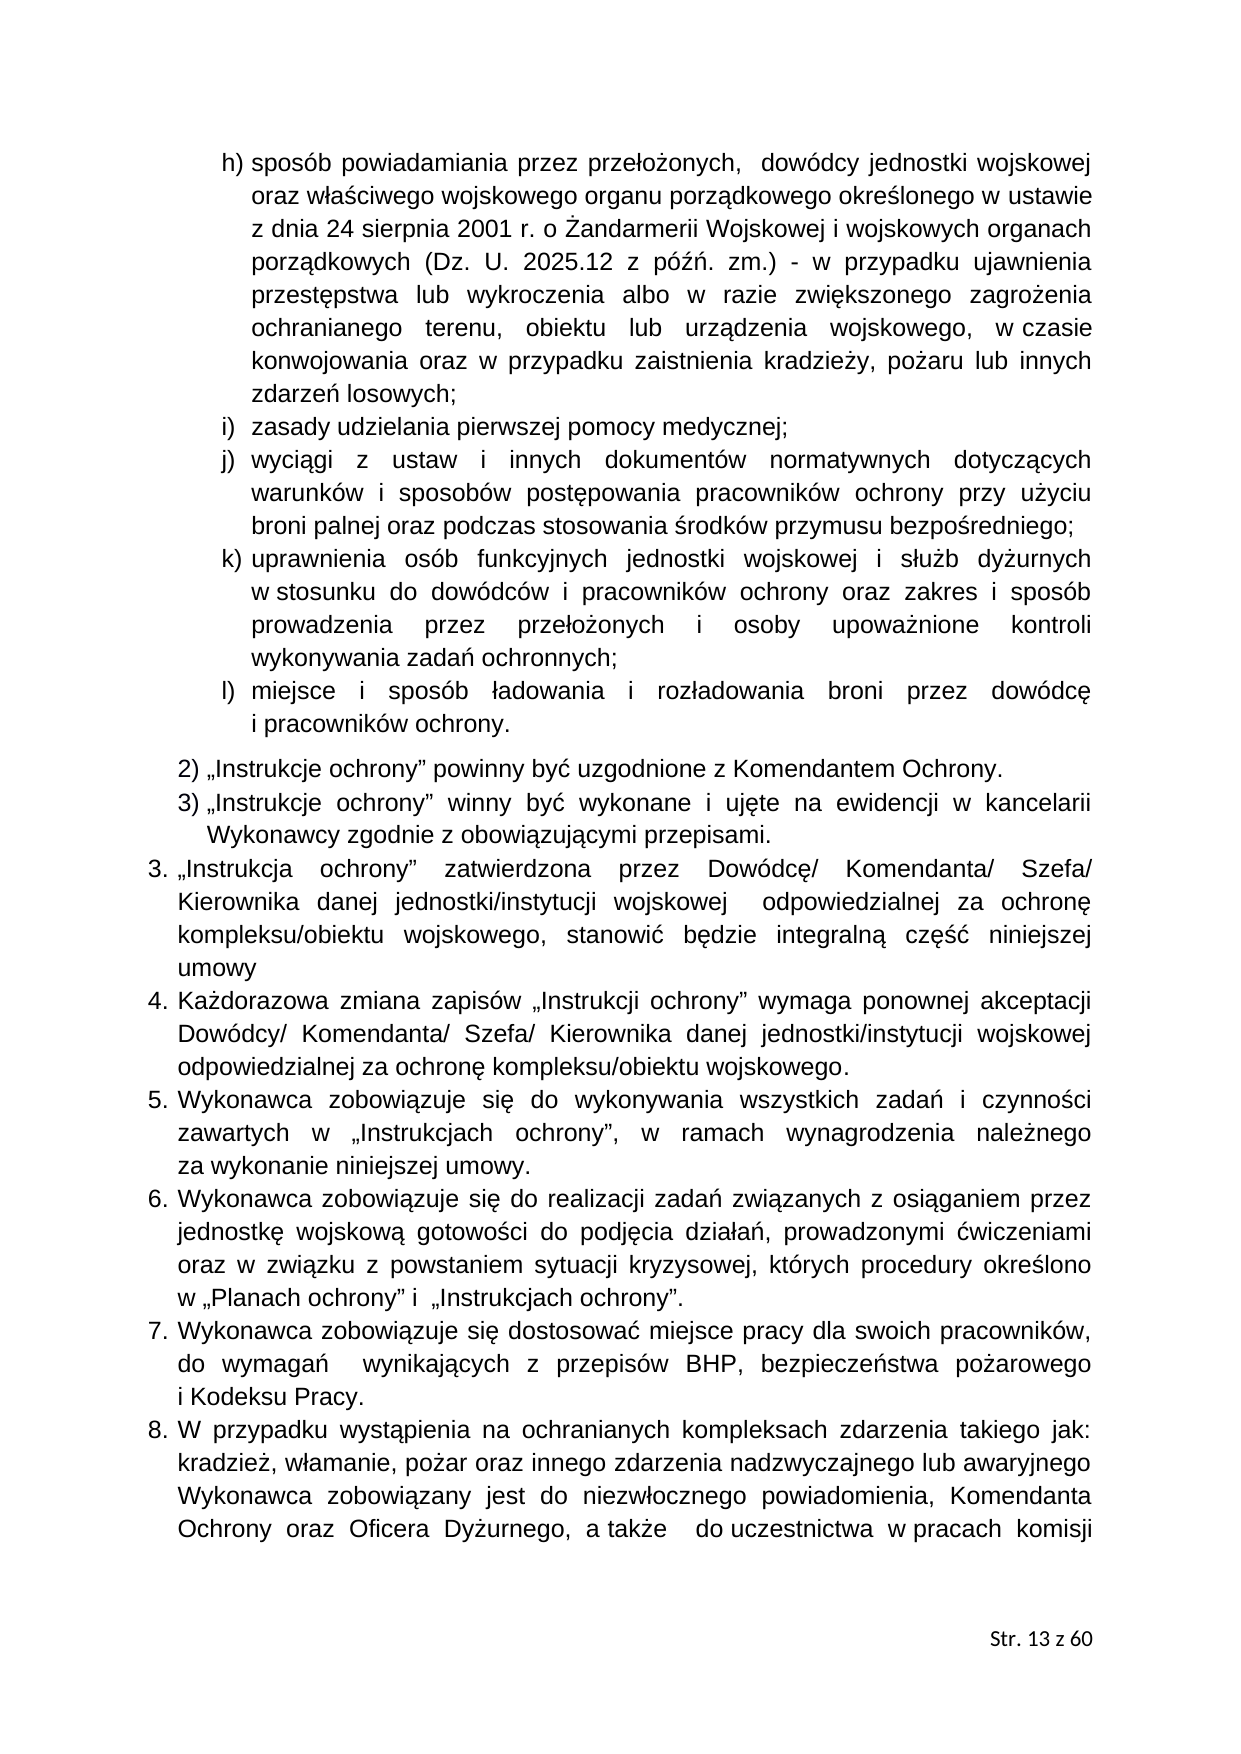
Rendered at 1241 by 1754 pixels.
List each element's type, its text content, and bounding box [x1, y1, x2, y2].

list Wykonawca zobowiązuje się do wykonywania wszystkich zadań i czynności zawartych w „Instrukcjach ochrony”, w ramach wynagrodzenia należnego za wykonanie niniejszej umowy. [148, 1085, 1093, 1179]
list „Instrukcje ochrony” winny być wykonane i ujęte na ewidencji w kancelarii Wykonawcy zgodnie z obowiązującymi przepisami. [177, 787, 1093, 849]
list „Instrukcja ochrony” zatwierdzona przez Dowódcę/ Komendanta/ Szefa/ Kierownika danej jednostki/instytucji wojskowej odpowiedzialnej za ochronę kompleksu/obiektu wojskowego, stanowić będzie integralną część niniejszej umowy [148, 853, 1093, 981]
list Każdorazowa zmiana zapisów „Instrukcji ochrony” wymaga ponownej akceptacji Dowódcy/ Komendanta/ Szefa/ Kierownika danej jednostki/instytucji wojskowej odpowiedzialnej za ochronę kompleksu/obiektu wojskowego. [148, 986, 1093, 1080]
list „Instrukcje ochrony” powinny być uzgodnione z Komendantem Ochrony. [177, 754, 1093, 783]
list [148, 1415, 1093, 1543]
list Wykonawca zobowiązuje się dostosować miejsce pracy dla swoich pracowników, do wymagań wynikających z przepisów BHP, bezpieczeństwa pożarowego i Kodeksu Pracy. [148, 1316, 1093, 1411]
list miejsce i sposób ładowania i rozładowania broni przez dowódcę i pracowników ochrony. [221, 676, 1093, 738]
list Wykonawca zobowiązuje się do realizacji zadań związanych z osiąganiem przez jednostkę wojskową gotowości do podjęcia działań, prowadzonymi ćwiczeniami oraz w związku z powstaniem sytuacji kryzysowej, których procedury określono w „Planach ochrony” i „Instrukcjach ochrony”. [148, 1184, 1093, 1312]
list zasady udzielania pierwszej pomocy medycznej; [221, 412, 1093, 441]
list uprawnienia osób funkcyjnych jednostki wojskowej i służb dyżurnych w stosunku do dowódców i pracowników ochrony oraz zakres i sposób prowadzenia przez przełożonych i osoby upoważnione kontroli wykonywania zadań ochronnych; [221, 544, 1093, 672]
list wyciągi z ustaw i innych dokumentów normatywnych dotyczących warunków i sposobów postępowania pracowników ochrony przy użyciu broni palnej oraz podczas stosowania środków przymusu bezpośredniego; [221, 445, 1093, 539]
list sposób powiadamiania przez przełożonych, dowódcy jednostki wojskowej oraz właściwego wojskowego organu porządkowego określonego w ustawie z dnia 24 sierpnia 2001 r. o Żandarmerii Wojskowej i wojskowych organach porządkowych (Dz. U. 2025.12 z późń. zm.) - w przypadku ujawnienia przestępstwa lub wykroczenia albo w razie zwiększonego zagrożenia ochranianego terenu, obiektu lub urządzenia wojskowego, w czasie konwojowania oraz w przypadku zaistnienia kradzieży, pożaru lub innych zdarzeń losowych; [221, 148, 1093, 407]
